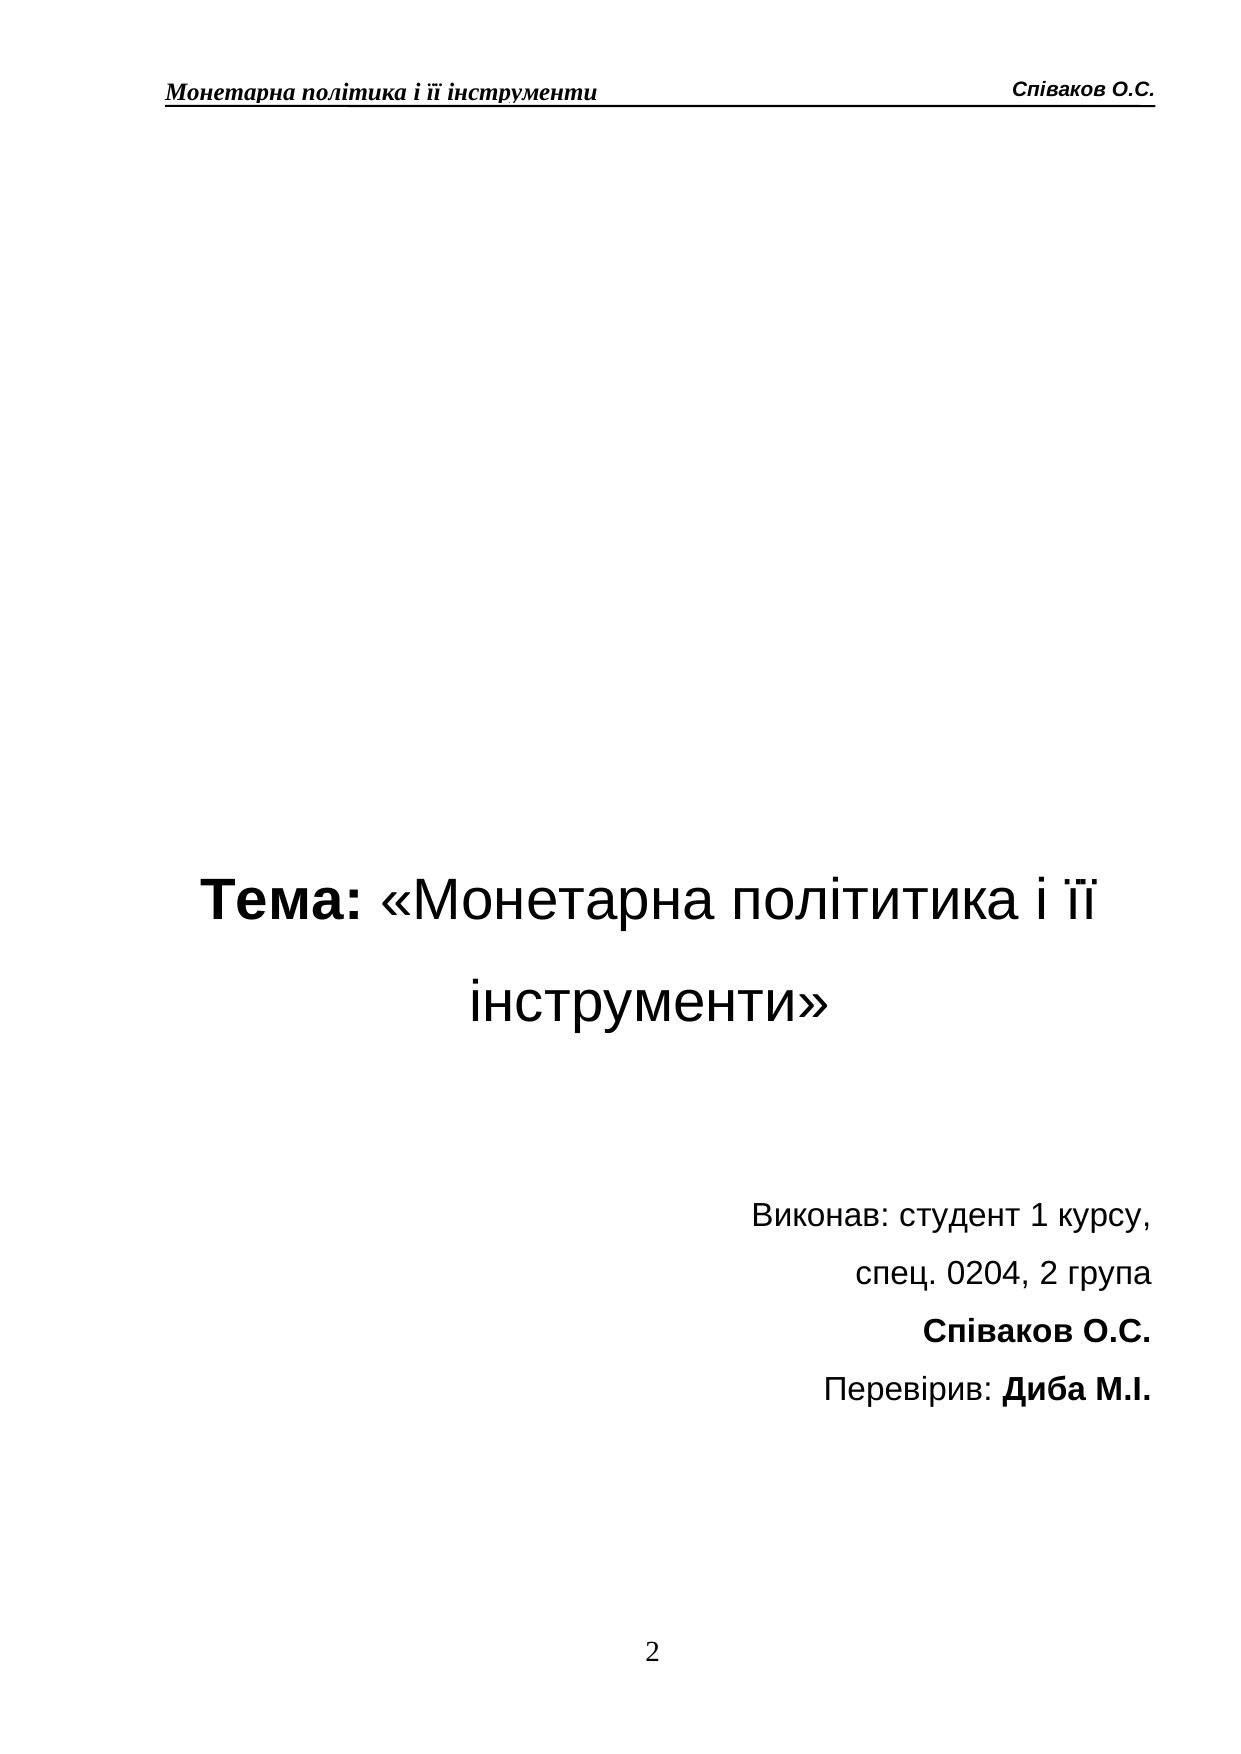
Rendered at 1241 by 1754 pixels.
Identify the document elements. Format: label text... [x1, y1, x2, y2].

text Перевірив: Диба М.І. [148, 1369, 1152, 1407]
text спец. 0204, 2 група [148, 1253, 1152, 1292]
text Тема: «Монетарна політитика і її інструменти» [148, 865, 1152, 1033]
text Виконав: студент 1 курсу, [148, 1195, 1152, 1234]
text Співаков О.С. [148, 1311, 1152, 1349]
